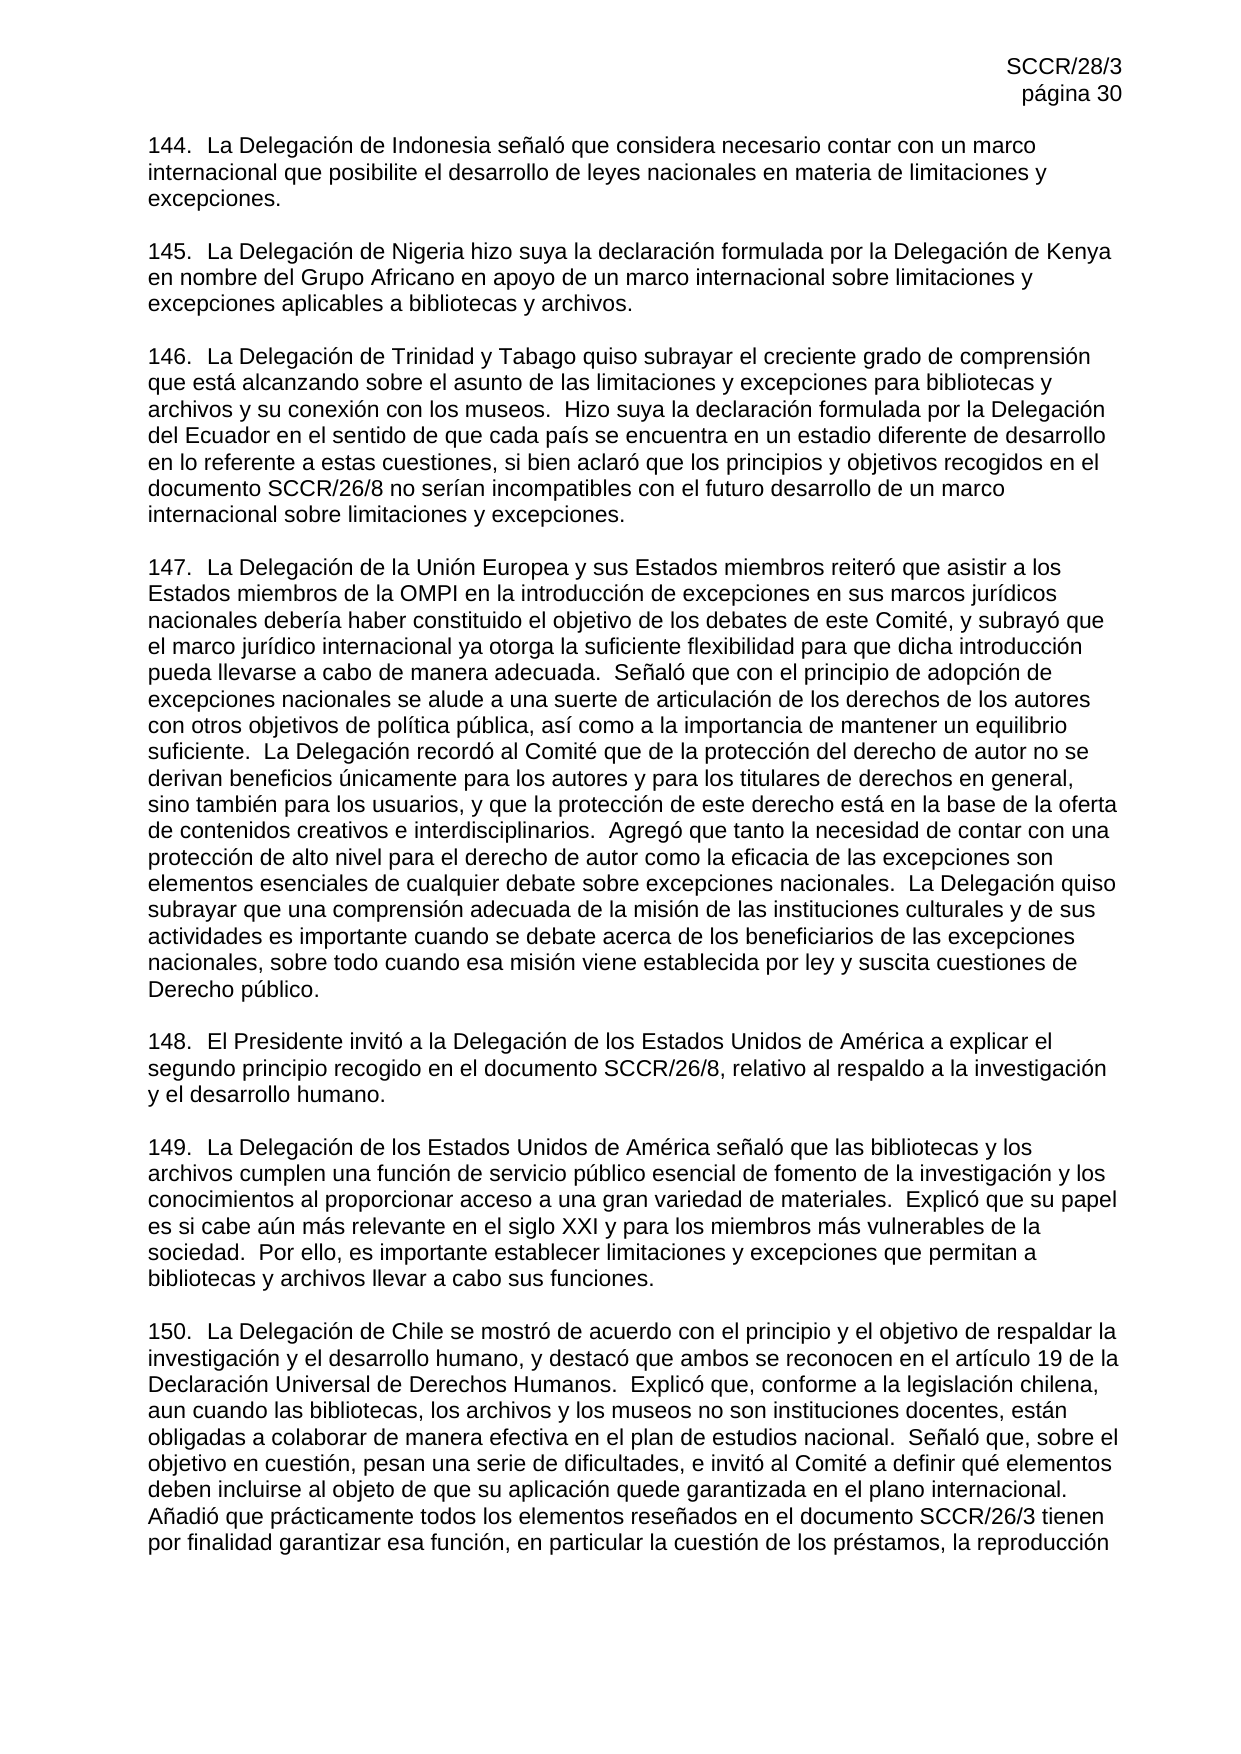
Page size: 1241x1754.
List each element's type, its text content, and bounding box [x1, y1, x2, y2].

list El Presidente invitó a la Delegación de los Estados Unidos de América a explicar el segundo principio recogido en el documento SCCR/26/8, relativo al respaldo a la investigación y el desarrollo humano. [148, 1028, 1122, 1107]
list La Delegación de Indonesia señaló que considera necesario contar con un marco internacional que posibilite el desarrollo de leyes nacionales en materia de limitaciones y excepciones. [148, 132, 1122, 211]
list La Delegación de la Unión Europea y sus Estados miembros reiteró que asistir a los Estados miembros de la OMPI en la introducción de excepciones en sus marcos jurídicos nacionales debería haber constituido el objetivo de los debates de este Comité, y subrayó que el marco jurídico internacional ya otorga la suficiente flexibilidad para que dicha introducción pueda llevarse a cabo de manera adecuada. Señaló que con el principio de adopción de excepciones nacionales se alude a una suerte de articulación de los derechos de los autores con otros objetivos de política pública, así como a la importancia de mantener un equilibrio suficiente. La Delegación recordó al Comité que de la protección del derecho de autor no se derivan beneficios únicamente para los autores y para los titulares de derechos en general, sino también para los usuarios, y que la protección de este derecho está en la base de la oferta de contenidos creativos e interdisciplinarios. Agregó que tanto la necesidad de contar con una protección de alto nivel para el derecho de autor como la eficacia de las excepciones son elementos esenciales de cualquier debate sobre excepciones nacionales. La Delegación quiso subrayar que una comprensión adecuada de la misión de las instituciones culturales y de sus actividades es importante cuando se debate acerca de los beneficiarios de las excepciones nacionales, sobre todo cuando esa misión viene establecida por ley y suscita cuestiones de Derecho público. [148, 554, 1122, 1002]
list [148, 1318, 1122, 1555]
list La Delegación de Trinidad y Tabago quiso subrayar el creciente grado de comprensión que está alcanzando sobre el asunto de las limitaciones y excepciones para bibliotecas y archivos y su conexión con los museos. Hizo suya la declaración formulada por la Delegación del Ecuador en el sentido de que cada país se encuentra en un estadio diferente de desarrollo en lo referente a estas cuestiones, si bien aclaró que los principios y objetivos recogidos en el documento SCCR/26/8 no serían incompatibles con el futuro desarrollo de un marco internacional sobre limitaciones y excepciones. [148, 343, 1122, 527]
list La Delegación de los Estados Unidos de América señaló que las bibliotecas y los archivos cumplen una función de servicio público esencial de fomento de la investigación y los conocimientos al proporcionar acceso a una gran variedad de materiales. Explicó que su papel es si cabe aún más relevante en el siglo XXI y para los miembros más vulnerables de la sociedad. Por ello, es importante establecer limitaciones y excepciones que permitan a bibliotecas y archivos llevar a cabo sus funciones. [148, 1134, 1122, 1292]
list La Delegación de Nigeria hizo suya la declaración formulada por la Delegación de Kenya en nombre del Grupo Africano en apoyo de un marco internacional sobre limitaciones y excepciones aplicables a bibliotecas y archivos. [148, 238, 1122, 317]
